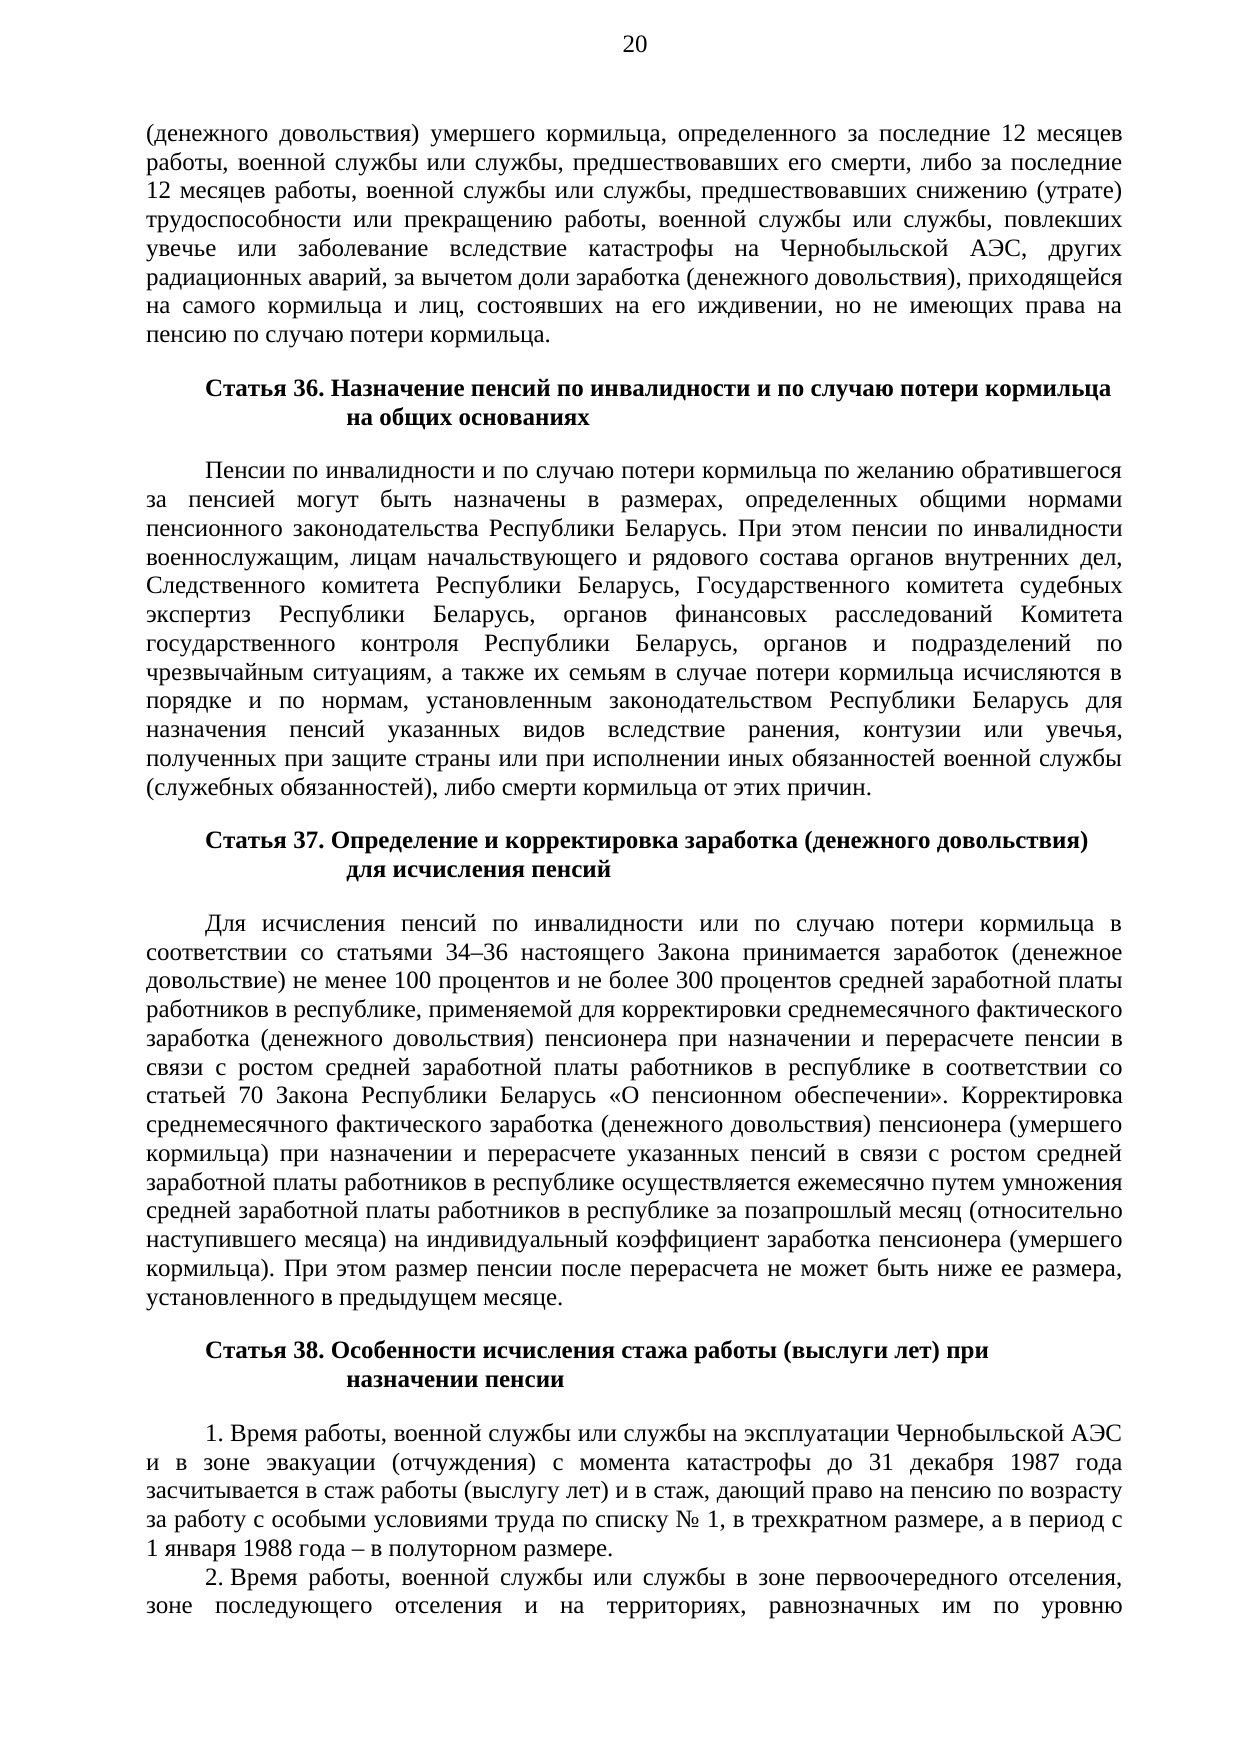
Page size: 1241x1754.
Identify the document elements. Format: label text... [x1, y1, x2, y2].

text Статья 38. Особенности исчисления стажа работы (выслуги лет) при назначении пенсии [205, 1336, 1123, 1393]
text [146, 1562, 1123, 1619]
text Для исчисления пенсий по инвалидности или по случаю потери кормильца в соответствии со статьями 34–36 настоящего Закона принимается заработок (денежное довольствие) не менее 100 процентов и не более 300 процентов средней заработной платы работников в республике, применяемой для корректировки среднемесячного фактического заработка (денежного довольствия) пенсионера при назначении и перерасчете пенсии в связи с ростом средней заработной платы работников в республике в соответствии со статьей 70 Закона Республики Беларусь «О пенсионном обеспечении». Корректировка среднемесячного фактического заработка (денежного довольствия) пенсионера (умершего кормильца) при назначении и перерасчете указанных пенсий в связи с ростом средней заработной платы работников в республике осуществляется ежемесячно путем умножения средней заработной платы работников в республике за позапрошлый месяц (относительно наступившего месяца) на индивидуальный коэффициент заработка пенсионера (умершего кормильца). При этом размер пенсии после перерасчета не может быть ниже ее размера, установленного в предыдущем месяце. [146, 908, 1123, 1311]
text Статья 36. Назначение пенсий по инвалидности и по случаю потери кормильца на общих основаниях [205, 373, 1123, 431]
text 1. Время работы, военной службы или службы на эксплуатации Чернобыльской АЭС и в зоне эвакуации (отчуждения) с момента катастрофы до 31 декабря 1987 года засчитывается в стаж работы (выслугу лет) и в стаж, дающий право на пенсию по возрасту за работу с особыми условиями труда по списку № 1, в трехкратном размере, а в период с 1 января 1988 года – в полуторном размере. [146, 1418, 1123, 1562]
text Статья 37. Определение и корректировка заработка (денежного довольствия) для исчисления пенсий [205, 826, 1123, 883]
text Пенсии по инвалидности и по случаю потери кормильца по желанию обратившегося за пенсией могут быть назначены в размерах, определенных общими нормами пенсионного законодательства Республики Беларусь. При этом пенсии по инвалидности военнослужащим, лицам начальствующего и рядового состава органов внутренних дел, Следственного комитета Республики Беларусь, Государственного комитета судебных экспертиз Республики Беларусь, органов финансовых расследований Комитета государственного контроля Республики Беларусь, органов и подразделений по чрезвычайным ситуациям, а также их семьям в случае потери кормильца исчисляются в порядке и по нормам, установленным законодательством Республики Беларусь для назначения пенсий указанных видов вследствие ранения, контузии или увечья, полученных при защите страны или при исполнении иных обязанностей военной службы (служебных обязанностей), либо смерти кормильца от этих причин. [146, 456, 1123, 801]
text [146, 118, 1123, 348]
